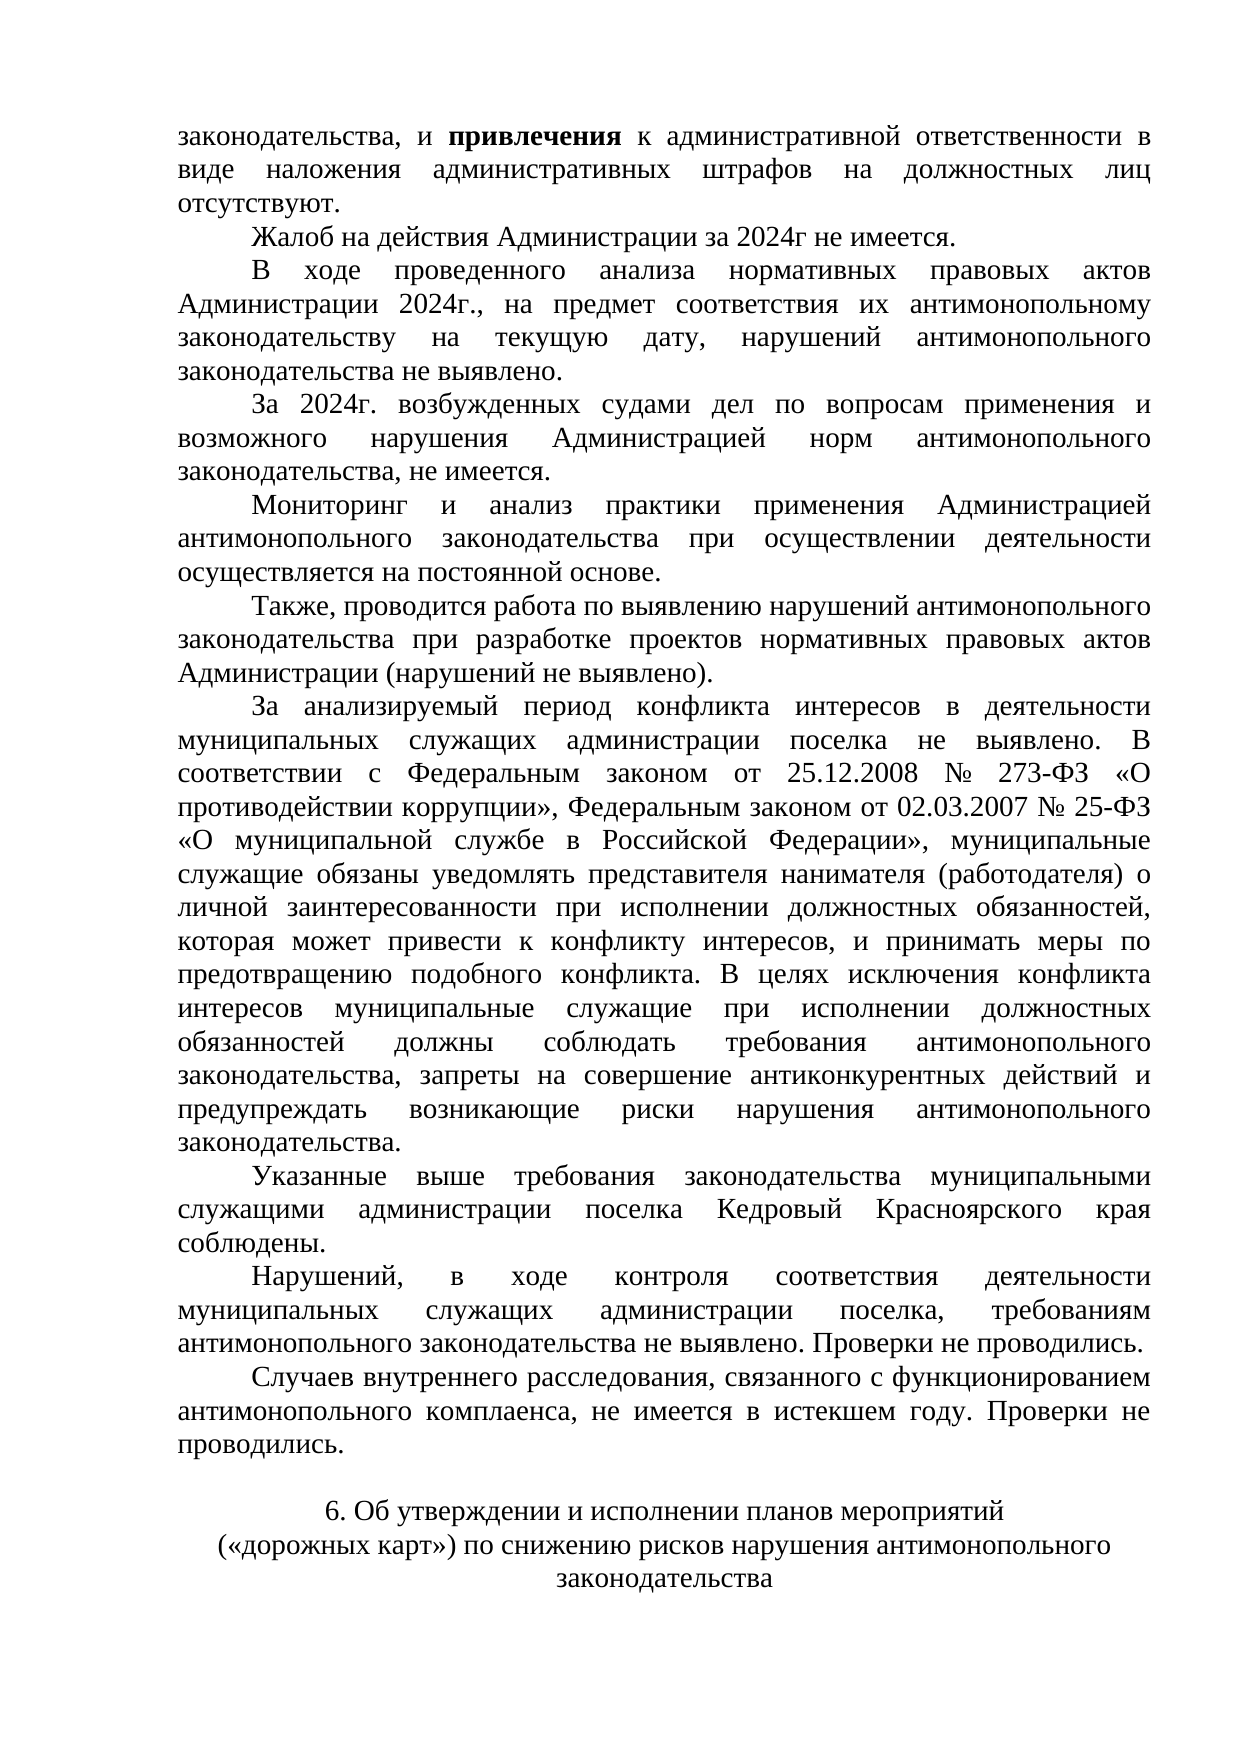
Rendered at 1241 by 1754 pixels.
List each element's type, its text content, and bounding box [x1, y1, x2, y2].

text Нарушений, в ходе контроля соответствия деятельности муниципальных служащих администрации поселка, требованиям антимонопольного законодательства не выявлено. Проверки не проводились. [177, 1258, 1152, 1359]
text Случаев внутреннего расследования, связанного с функционированием антимонопольного комплаенса, не имеется в истекшем году. Проверки не проводились. [177, 1359, 1152, 1460]
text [177, 118, 1152, 219]
text Также, проводится работа по выявлению нарушений антимонопольного законодательства при разработке проектов нормативных правовых актов Администрации (нарушений не выявлено). [177, 588, 1152, 688]
text Указанные выше требования законодательства муниципальными служащими администрации поселка Кедровый Красноярского края соблюдены. [177, 1158, 1152, 1258]
text Жалоб на действия Администрации за 2024г не имеется. [177, 219, 1152, 252]
text В ходе проведенного анализа нормативных правовых актов Администрации 2024г., на предмет соответствия их антимонопольному законодательству на текущую дату, нарушений антимонопольного законодательства не выявлено. [177, 252, 1152, 386]
text За анализируемый период конфликта интересов в деятельности муниципальных служащих администрации поселка не выявлено. В соответствии с Федеральным законом от 25.12.2008 № 273-ФЗ «О противодействии коррупции», Федеральным законом от 02.03.2007 № 25-ФЗ «О муниципальной службе в Российской Федерации», муниципальные служащие обязаны уведомлять представителя нанимателя (работодателя) о личной заинтересованности при исполнении должностных обязанностей, которая может привести к конфликту интересов, и принимать меры по предотвращению подобного конфликта. В целях исключения конфликта интересов муниципальные служащие при исполнении должностных обязанностей должны соблюдать требования антимонопольного законодательства, запреты на совершение антиконкурентных действий и предупреждать возникающие риски нарушения антимонопольного законодательства. [177, 688, 1152, 1158]
text 6. Об утверждении и исполнении планов мероприятий [177, 1493, 1152, 1527]
text («дорожных карт») по снижению рисков нарушения антимонопольного законодательства [177, 1527, 1152, 1594]
text Мониторинг и анализ практики применения Администрацией антимонопольного законодательства при осуществлении деятельности осуществляется на постоянной основе. [177, 487, 1152, 588]
text За 2024г. возбужденных судами дел по вопросам применения и возможного нарушения Администрацией норм антимонопольного законодательства, не имеется. [177, 386, 1152, 487]
